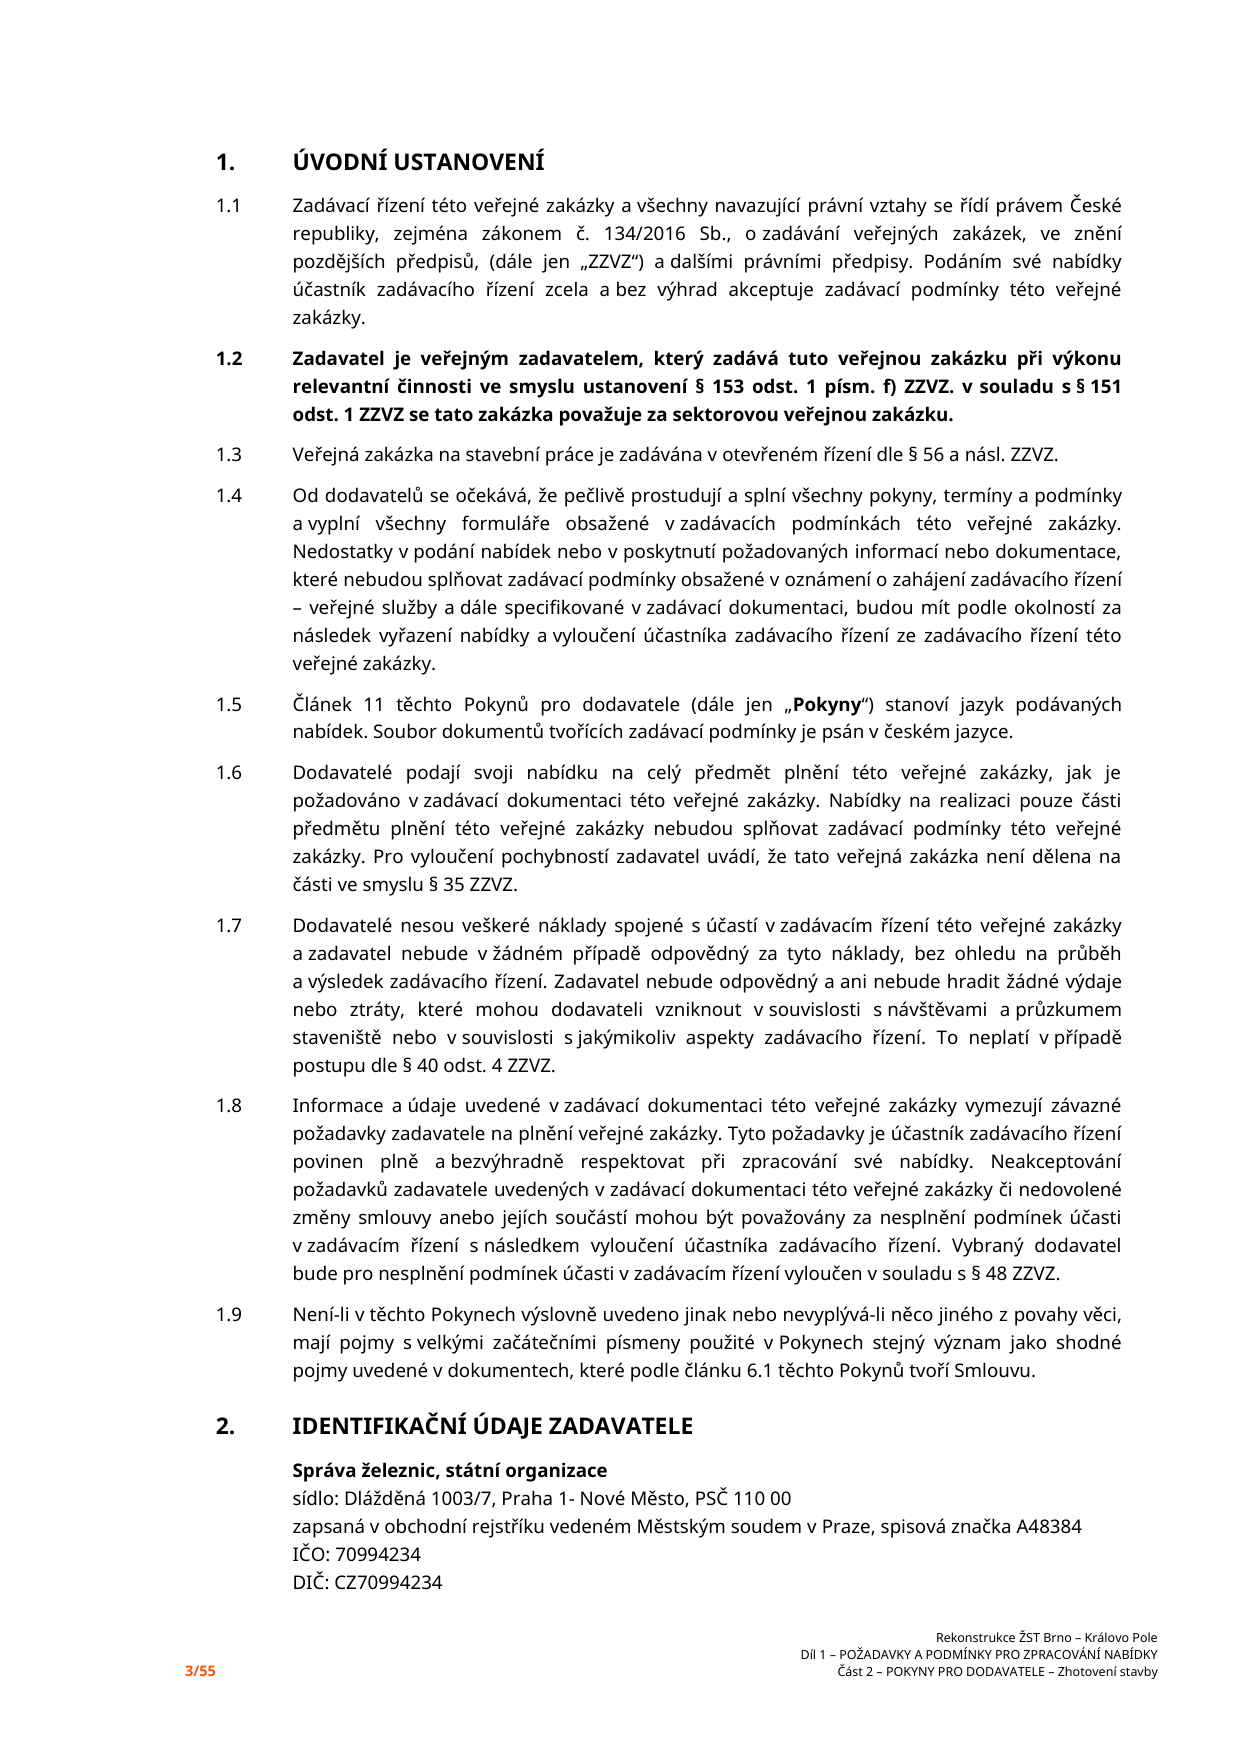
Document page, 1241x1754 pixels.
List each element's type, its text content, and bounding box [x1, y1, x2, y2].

text ÚVODNÍ USTANOVENÍ [216, 146, 1122, 177]
text Veřejná zakázka na stavební práce je zadávána v otevřeném řízení dle § 56 a násl. ZZVZ. [216, 442, 1122, 467]
text Článek 11 těchto Pokynů pro dodavatele (dále jen „Pokyny“) stanoví jazyk podávaných nabídek. Soubor dokumentů tvořících zadávací podmínky je psán v českém jazyce. [216, 691, 1122, 744]
text Není-li v těchto Pokynech výslovně uvedeno jinak nebo nevyplývá-li něco jiného z povahy věci, mají pojmy s velkými začátečními písmeny použité v Pokynech stejný význam jako shodné pojmy uvedené v dokumentech, které podle článku 6.1 těchto Pokynů tvoří Smlouvu. [216, 1301, 1122, 1383]
text Správa železnic, státní organizace [292, 1457, 1122, 1483]
text DIČ: CZ70994234 [292, 1569, 1122, 1595]
text Informace a údaje uvedené v zadávací dokumentaci této veřejné zakázky vymezují závazné požadavky zadavatele na plnění veřejné zakázky. Tyto požadavky je účastník zadávacího řízení povinen plně a bezvýhradně respektovat při zpracování své nabídky. Neakceptování požadavků zadavatele uvedených v zadávací dokumentaci této veřejné zakázky či nedovolené změny smlouvy anebo jejích součástí mohou být považovány za nesplnění podmínek účasti v zadávacím řízení s následkem vyloučení účastníka zadávacího řízení. Vybraný dodavatel bude pro nesplnění podmínek účasti v zadávacím řízení vyloučen v souladu s § 48 ZZVZ. [216, 1093, 1122, 1286]
text Zadavatel je veřejným zadavatelem, který zadává tuto veřejnou zakázku při výkonu relevantní činnosti ve smyslu ustanovení § 153 odst. 1 písm. f) ZZVZ. v souladu s § 151 odst. 1 ZZVZ se tato zakázka považuje za sektorovou veřejnou zakázku. [216, 345, 1122, 427]
text Od dodavatelů se očekává, že pečlivě prostudují a splní všechny pokyny, termíny a podmínky a vyplní všechny formuláře obsažené v zadávacích podmínkách této veřejné zakázky. Nedostatky v podání nabídek nebo v poskytnutí požadovaných informací nebo dokumentace, které nebudou splňovat zadávací podmínky obsažené v oznámení o zahájení zadávacího řízení – veřejné služby a dále specifikované v zadávací dokumentaci, budou mít podle okolností za následek vyřazení nabídky a vyloučení účastníka zadávacího řízení ze zadávacího řízení této veřejné zakázky. [216, 482, 1122, 676]
text IČO: 70994234 [292, 1541, 1122, 1567]
text sídlo: Dlážděná 1003/7, Praha 1- Nové Město, PSČ 110 00 [292, 1485, 1122, 1511]
text IDENTIFIKAČNÍ ÚDAJE ZADAVATELE [216, 1410, 1122, 1442]
text zapsaná v obchodní rejstříku vedeném Městským soudem v Praze, spisová značka A48384 [292, 1513, 1122, 1539]
text Dodavatelé podají svoji nabídku na celý předmět plnění této veřejné zakázky, jak je požadováno v zadávací dokumentaci této veřejné zakázky. Nabídky na realizaci pouze části předmětu plnění této veřejné zakázky nebudou splňovat zadávací podmínky této veřejné zakázky. Pro vyloučení pochybností zadavatel uvádí, že tato veřejná zakázka není dělena na části ve smyslu § 35 ZZVZ. [216, 759, 1122, 897]
text Dodavatelé nesou veškeré náklady spojené s účastí v zadávacím řízení této veřejné zakázky a zadavatel nebude v žádném případě odpovědný za tyto náklady, bez ohledu na průběh a výsledek zadávacího řízení. Zadavatel nebude odpovědný a ani nebude hradit žádné výdaje nebo ztráty, které mohou dodavateli vzniknout v souvislosti s návštěvami a průzkumem staveniště nebo v souvislosti s jakýmikoliv aspekty zadávacího řízení. To neplatí v případě postupu dle § 40 odst. 4 ZZVZ. [216, 912, 1122, 1078]
text Zadávací řízení této veřejné zakázky a všechny navazující právní vztahy se řídí právem České republiky, zejména zákonem č. 134/2016 Sb., o zadávání veřejných zakázek, ve znění pozdějších předpisů, (dále jen „ZZVZ“) a dalšími právními předpisy. Podáním své nabídky účastník zadávacího řízení zcela a bez výhrad akceptuje zadávací podmínky této veřejné zakázky. [216, 192, 1122, 330]
